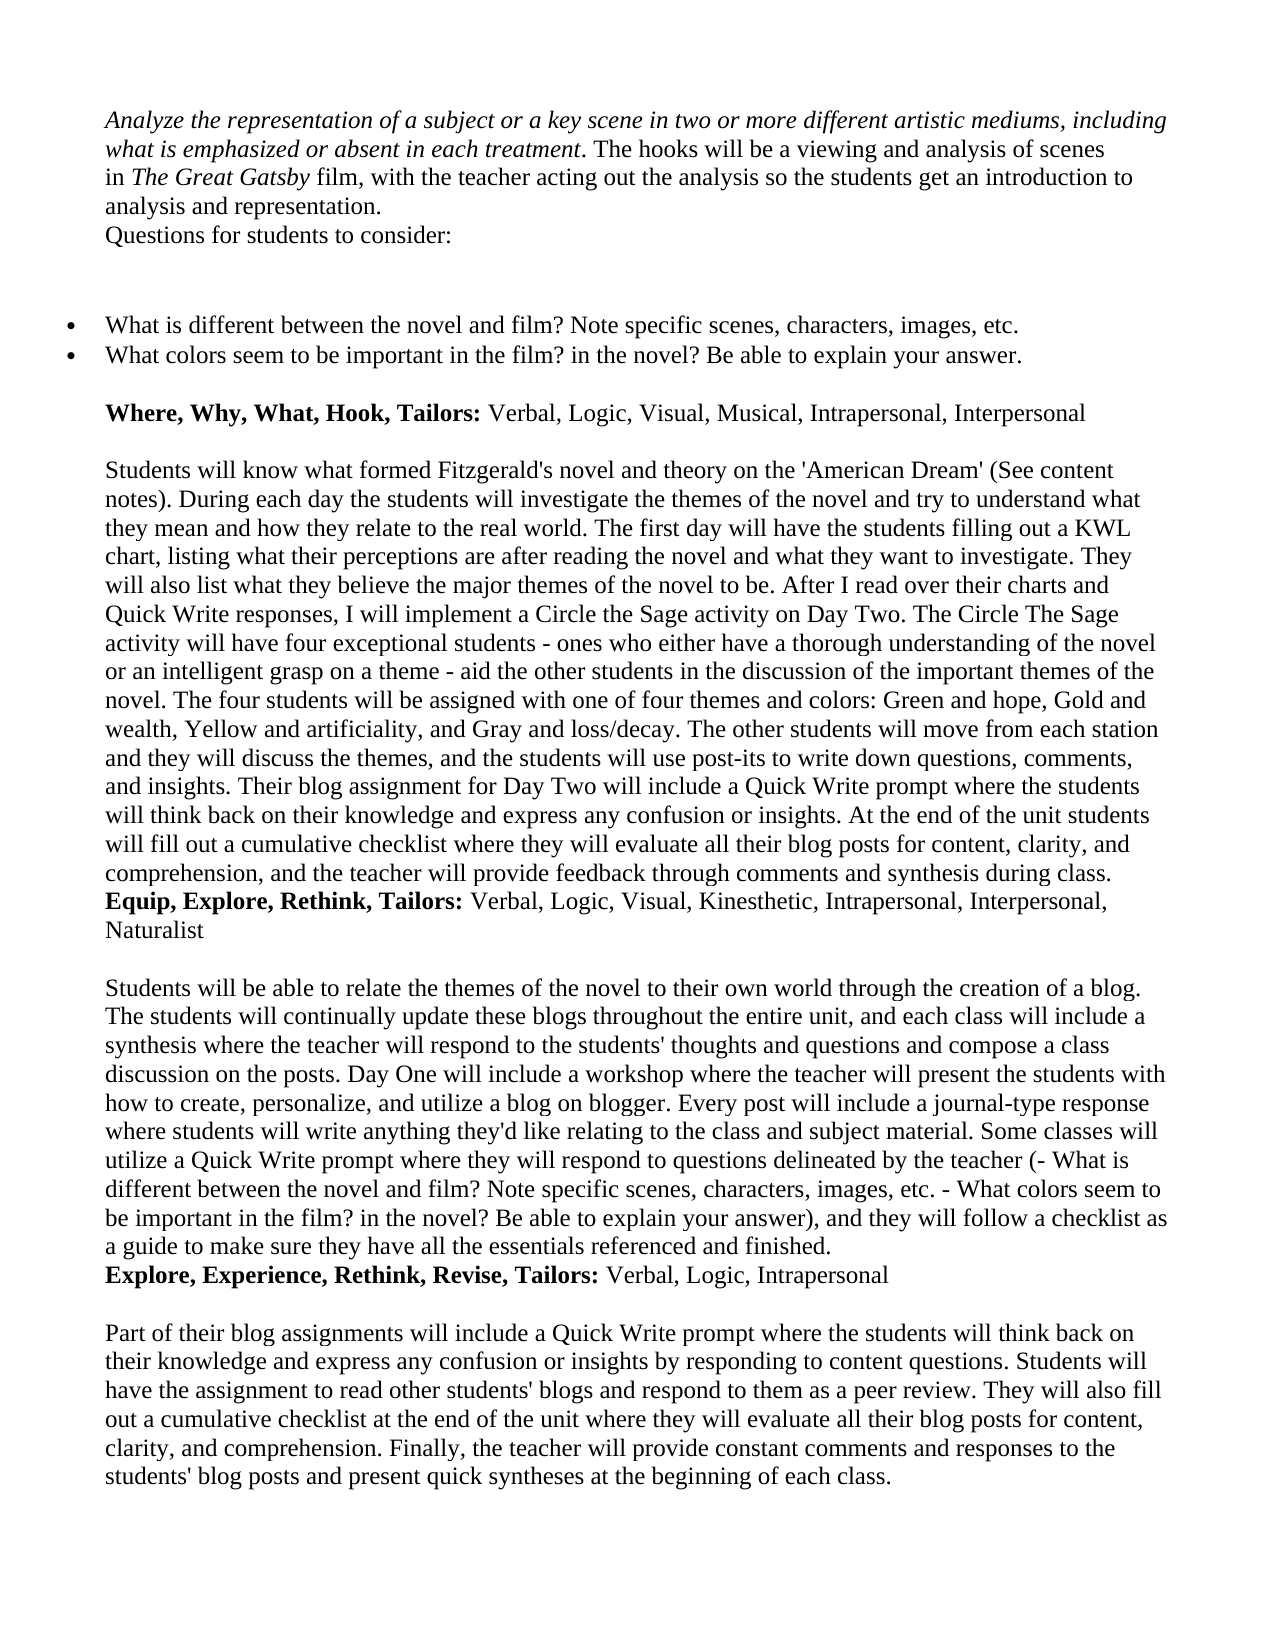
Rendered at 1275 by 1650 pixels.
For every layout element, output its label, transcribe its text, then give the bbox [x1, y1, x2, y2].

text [105, 398, 1170, 1519]
list What is different between the novel and film? Note specific scenes, characters, images, etc. [67, 309, 1170, 339]
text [105, 105, 1170, 280]
list What colors seem to be important in the film? in the novel? Be able to explain your answer. [67, 339, 1170, 368]
